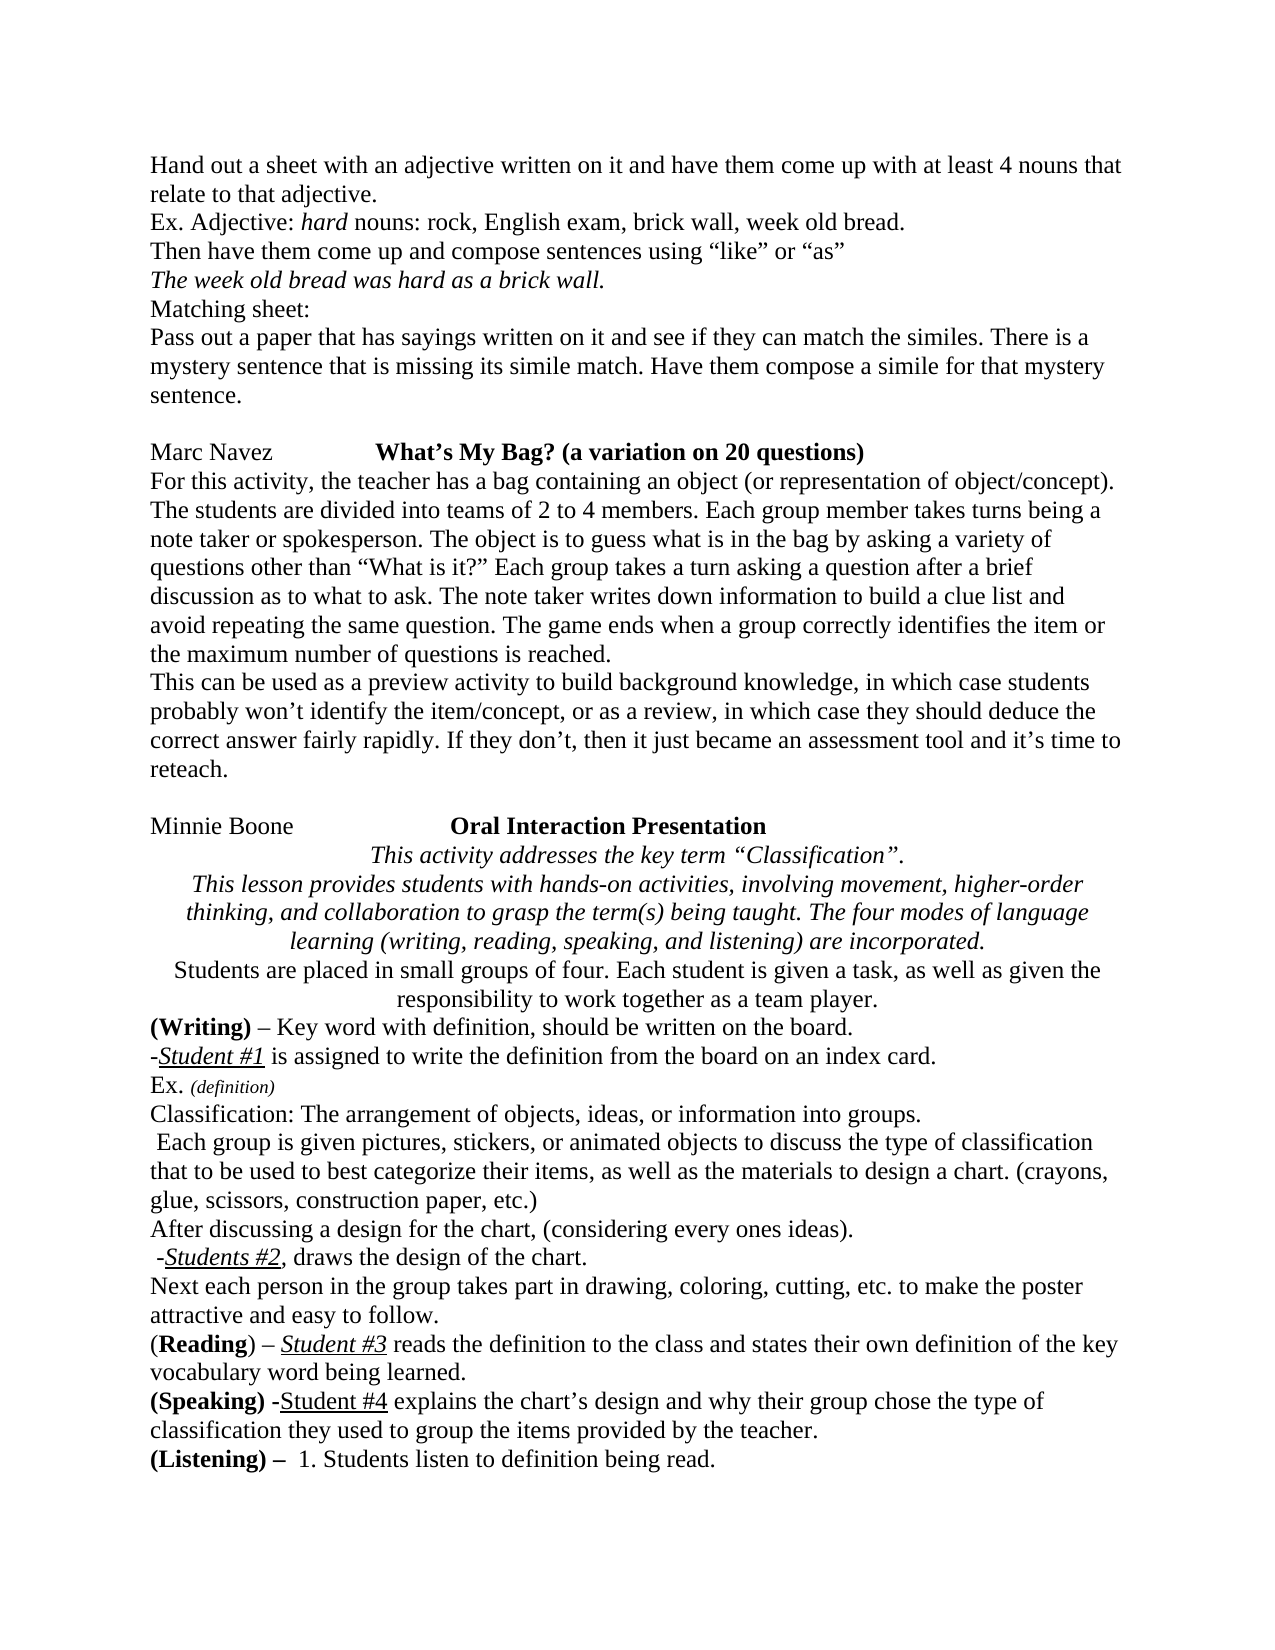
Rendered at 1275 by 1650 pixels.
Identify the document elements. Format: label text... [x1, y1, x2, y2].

text This lesson provides students with hands-on activities, involving movement, higher-order thinking, and collaboration to grasp the term(s) being taught. The four modes of language learning (writing, reading, speaking, and listening) are incorporated. [150, 869, 1125, 955]
text Marc Navez What’s My Bag? (a variation on 20 questions) [150, 437, 1125, 466]
text (Writing) – Key word with definition, should be written on the board. [150, 1012, 1125, 1041]
text After discussing a design for the chart, (considering every ones ideas). [150, 1214, 1125, 1242]
text This activity addresses the key term “Classification”. [150, 840, 1125, 869]
text Next each person in the group takes part in drawing, coloring, cutting, etc. to make the poster attractive and easy to follow. [150, 1271, 1125, 1329]
text Classification: The arrangement of objects, ideas, or information into groups. [150, 1099, 1125, 1127]
text Students are placed in small groups of four. Each student is given a task, as well as given the responsibility to work together as a team player. [150, 955, 1125, 1012]
text -Student #1 is assigned to write the definition from the board on an index card. [150, 1041, 1125, 1070]
text Minnie Boone Oral Interaction Presentation [150, 811, 1125, 840]
text This can be used as a preview activity to build background knowledge, in which case students probably won’t identify the item/concept, or as a review, in which case they should deduce the correct answer fairly rapidly. If they don’t, then it just became an assessment tool and it’s time to reteach. [150, 667, 1125, 782]
text Ex. Adjective: hard nouns: rock, English exam, brick wall, week old bread. [150, 207, 1125, 236]
text For this activity, the teacher has a bag containing an object (or representation of object/concept). The students are divided into teams of 2 to 4 members. Each group member takes turns being a note taker or spokesperson. The object is to guess what is in the bag by asking a variety of questions other than “What is it?” Each group takes a turn asking a question after a brief discussion as to what to ask. The note taker writes down information to build a clue list and avoid repeating the same question. The game ends when a group correctly identifies the item or the maximum number of questions is reached. [150, 466, 1125, 667]
text Each group is given pictures, stickers, or animated objects to discuss the type of classification that to be used to best categorize their items, as well as the materials to design a chart. (crayons, glue, scissors, construction paper, etc.) [150, 1127, 1125, 1214]
text () – Student #3 reads the definition to the class and states their own definition of the key vocabulary word being learned. [150, 1329, 1125, 1386]
text The week old bread was hard as a brick wall. [150, 265, 1125, 294]
text Ex. (definition) [150, 1070, 1125, 1099]
text (Listening) – 1. Students listen to definition being read. [150, 1444, 1125, 1472]
text (Speaking) -Student #4 explains the chart’s design and why their group chose the type of classification they used to group the items provided by the teacher. [150, 1386, 1125, 1444]
text Matching sheet: [150, 294, 1125, 322]
text Hand out a sheet with an adjective written on it and have them come up with at least 4 nouns that relate to that adjective. [150, 150, 1125, 207]
text -Students #2, draws the design of the chart. [150, 1242, 1125, 1271]
text Then have them come up and compose sentences using “like” or “as” [150, 236, 1125, 265]
text Pass out a paper that has sayings written on it and see if they can match the similes. There is a mystery sentence that is missing its simile match. Have them compose a simile for that mystery sentence. [150, 322, 1125, 409]
